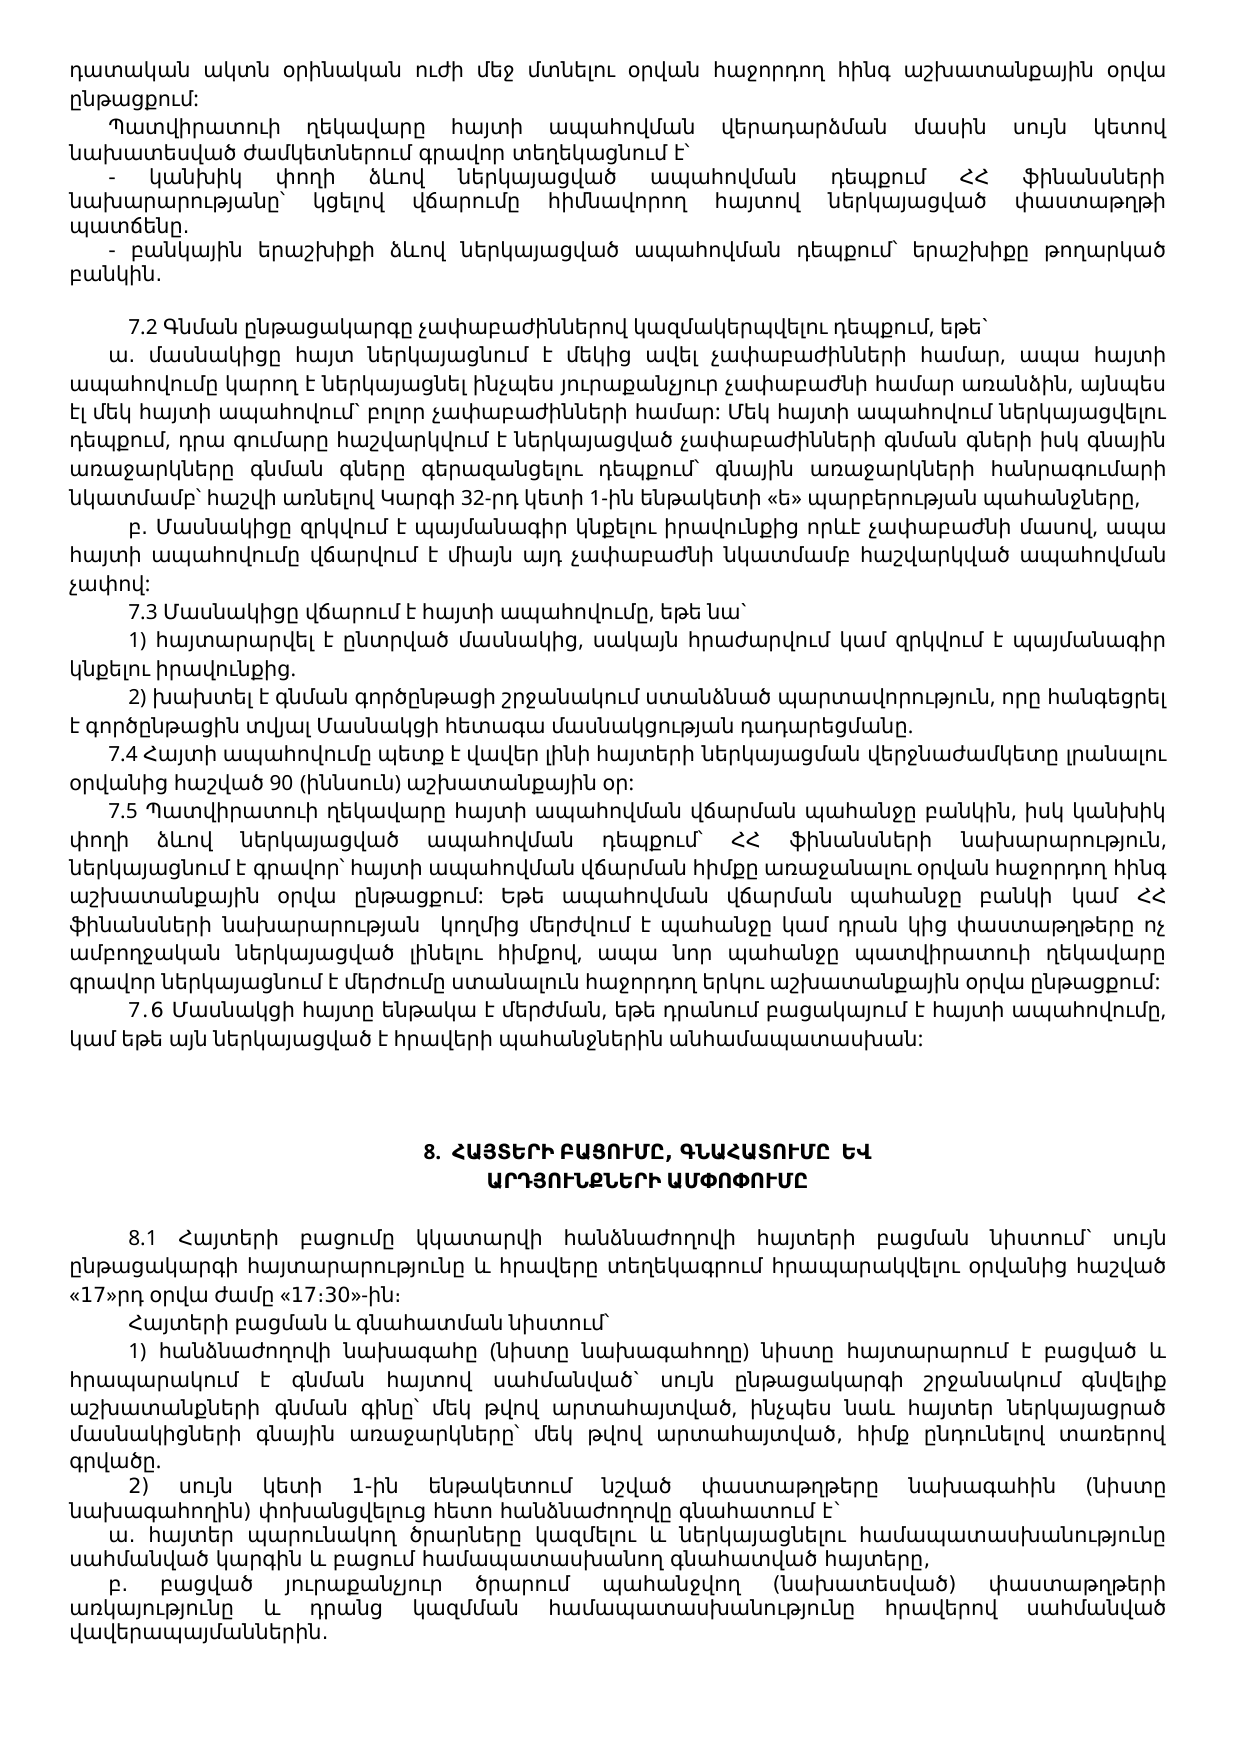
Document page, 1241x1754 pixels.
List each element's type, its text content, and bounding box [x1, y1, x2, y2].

text բ. բացված յուրաքանչյուր ծրարում պահանջվող (նախատեսված) փաստաթղթերի առկայությունը և դրանց կազմման համապատասխանությունը հրավերով սահմանված վավերապայմաններին. [69, 1572, 1167, 1644]
text Հայտերի բացման և գնահատման նիստում՝ [69, 1308, 1167, 1337]
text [69, 56, 1167, 112]
text ԱՐԴՅՈՒՆՔՆԵՐԻ ԱՄՓՈՓՈՒՄԸ [69, 1166, 1167, 1194]
text 8.1 Հայտերի բացումը կկատարվի հանձնաժողովի հայտերի բացման նիստում` սույն ընթացակարգի հայտարարությունը և հրավերը տեղեկագրում հրապարակվելու օրվանից հաշված «17»րդ օրվա ժամը «17։30»-ին։ [69, 1223, 1167, 1308]
text ա. մասնակիցը հայտ ներկայացնում է մեկից ավել չափաբաժինների համար, ապա հայտի ապահովումը կարող է ներկայացնել ինչպես յուրաքանչյուր չափաբաժնի համար առանձին, այնպես էլ մեկ հայտի ապահովում` բոլոր չափաբաժինների համար: Մեկ հայտի ապահովում ներկայացվելու դեպքում, դրա գումարը հաշվարկվում է ներկայացված չափաբաժինների գնման գների իսկ գնային առաջարկները գնման գները գերազանցելու դեպքում՝ գնային առաջարկների հանրագումարի նկատմամբ՝ հաշվի առնելով Կարգի 32-րդ կետի 1-ին ենթակետի «ե» պարբերության պահանջները, [69, 340, 1167, 512]
text 2) խախտել է գնման գործընթացի շրջանակում ստանձնած պարտավորություն, որը հանգեցրել է գործընթացին տվյալ Մասնակցի հետագա մասնակցության դադարեցմանը. [69, 682, 1167, 739]
text 7.5 Պատվիրատուի ղեկավարը հայտի ապահովման վճարման պահանջը բանկին, իսկ կանխիկ փողի ձևով ներկայացված ապահովման դեպքում՝ ՀՀ ֆինանսների նախարարություն, ներկայացնում է գրավոր՝ հայտի ապահովման վճարման հիմքը առաջանալու օրվան հաջորդող հինգ աշխատանքային օրվա ընթացքում: Եթե ապահովման վճարման պահանջը բանկի կամ ՀՀ ֆինանսների նախարարության կողմից մերժվում է պահանջը կամ դրան կից փաստաթղթերը ոչ ամբողջական ներկայացված լինելու հիմքով, ապա նոր պահանջը պատվիրատուի ղեկավարը գրավոր ներկայացնում է մերժումը ստանալուն հաջորդող երկու աշխատանքային օրվա ընթացքում: [69, 796, 1167, 995]
text - կանխիկ փողի ձևով ներկայացված ապահովման դեպքում ՀՀ ֆինանսների նախարարությանը՝ կցելով վճարումը հիմնավորող հայտով ներկայացված փաստաթղթի պատճենը. [69, 165, 1167, 238]
text 7.3 Մասնակիցը վճարում է հայտի ապահովումը, եթե նա` [69, 597, 1167, 626]
text ա. հայտեր պարունակող ծրարները կազմելու և ներկայացնելու համապատասխանությունը սահմանված կարգին և բացում համապատասխանող գնահատված հայտերը, [69, 1523, 1167, 1572]
text 8. ՀԱՅՏԵՐԻ ԲԱՑՈՒՄԸ, ԳՆԱՀԱՏՈՒՄԸ ԵՎ [69, 1137, 1167, 1166]
text Պատվիրատուի ղեկավարը հայտի ապահովման վերադարձման մասին սույն կետով նախատեսված ժամկետներում գրավոր տեղեկացնում է՝ [69, 112, 1167, 165]
text - բանկային երաշխիքի ձևով ներկայացված ապահովման դեպքում՝ երաշխիքը թողարկած բանկին. [69, 238, 1167, 286]
text 1) հայտարարվել է ընտրված մասնակից, սակայն հրաժարվում կամ զրկվում է պայմանագիր կնքելու իրավունքից. [69, 626, 1167, 682]
text 1) հանձնաժողովի նախագահը (նիստը նախագահողը) նիստը հայտարարում է բացված և հրապարակում է գնման հայտով սահմանված` սույն ընթացակարգի շրջանակում գնվելիք աշխատանքների գնման գինը՝ մեկ թվով արտահայտված, ինչպես նաև հայտեր ներկայացրած մասնակիցների գնային առաջարկները՝ մեկ թվով արտահայտված, հիմք ընդունելով տառերով գրվածը. [69, 1337, 1167, 1474]
text բ. Մասնակիցը զրկվում է պայմանագիր կնքելու իրավունքից որևէ չափաբաժնի մասով, ապա հայտի ապահովումը վճարվում է միայն այդ չափաբաժնի նկատմամբ հաշվարկված ապահովման չափով: [69, 512, 1167, 597]
text 7.4 Հայտի ապահովումը պետք է վավեր լինի հայտերի ներկայացման վերջնաժամկետը լրանալու օրվանից հաշված 90 (իննսուն) աշխատանքային օր: [69, 739, 1167, 796]
text 7․6 Մասնակցի հայտը ենթակա է մերժման, եթե դրանում բացակայում է հայտի ապահովումը, կամ եթե այն ներկայացված է հրավերի պահանջներին անհամապատասխան: [69, 995, 1167, 1052]
text 2) սույն կետի 1-ին ենթակետում նշված փաստաթղթերը նախագահին (նիստը նախագահողին) փոխանցվելուց հետո հանձնաժողովը գնահատում է` [69, 1474, 1167, 1523]
text 7.2 Գնման ընթացակարգը չափաբաժիններով կազմակերպվելու դեպքում, եթե` [69, 312, 1167, 340]
